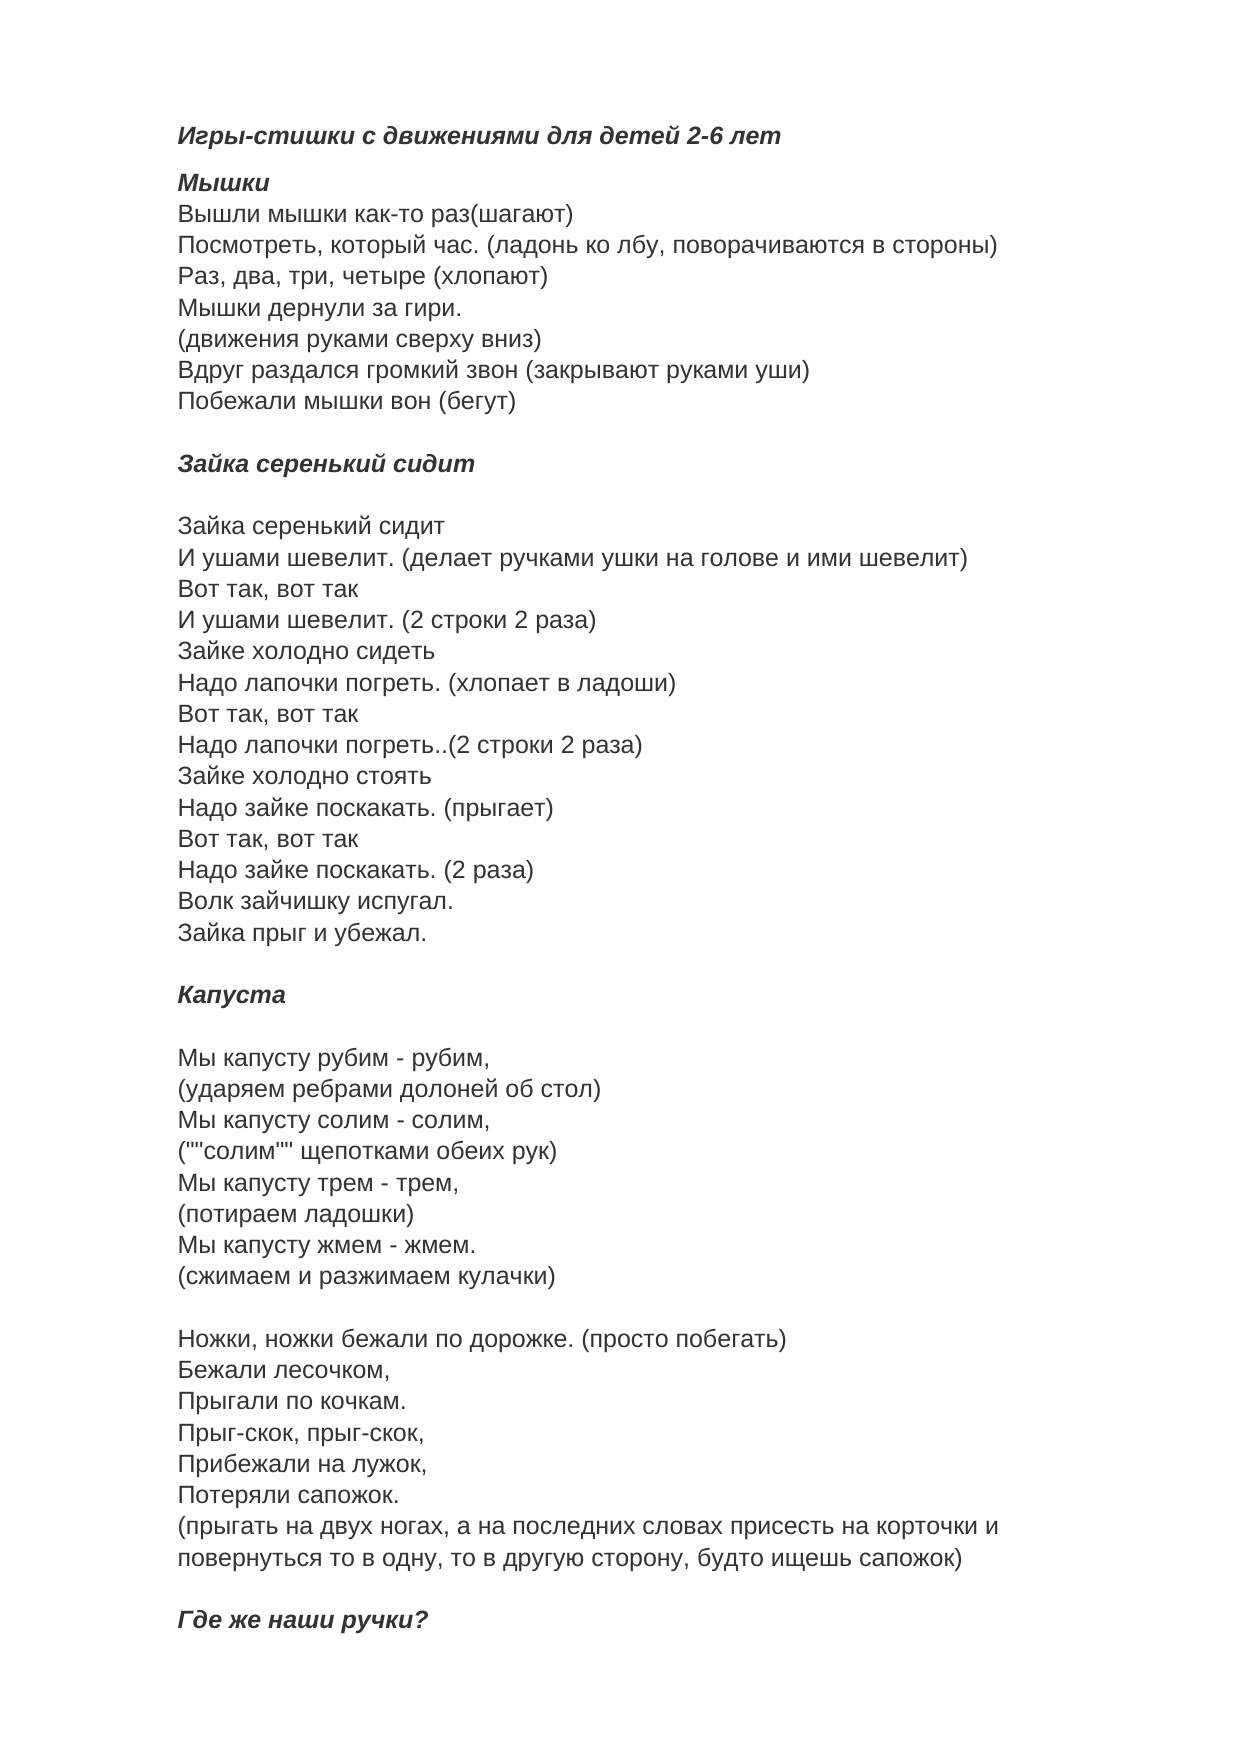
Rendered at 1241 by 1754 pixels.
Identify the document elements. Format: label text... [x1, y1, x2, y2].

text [177, 165, 1152, 1634]
text Игры-стишки с движениями для детей 2-6 лет [177, 118, 1152, 149]
